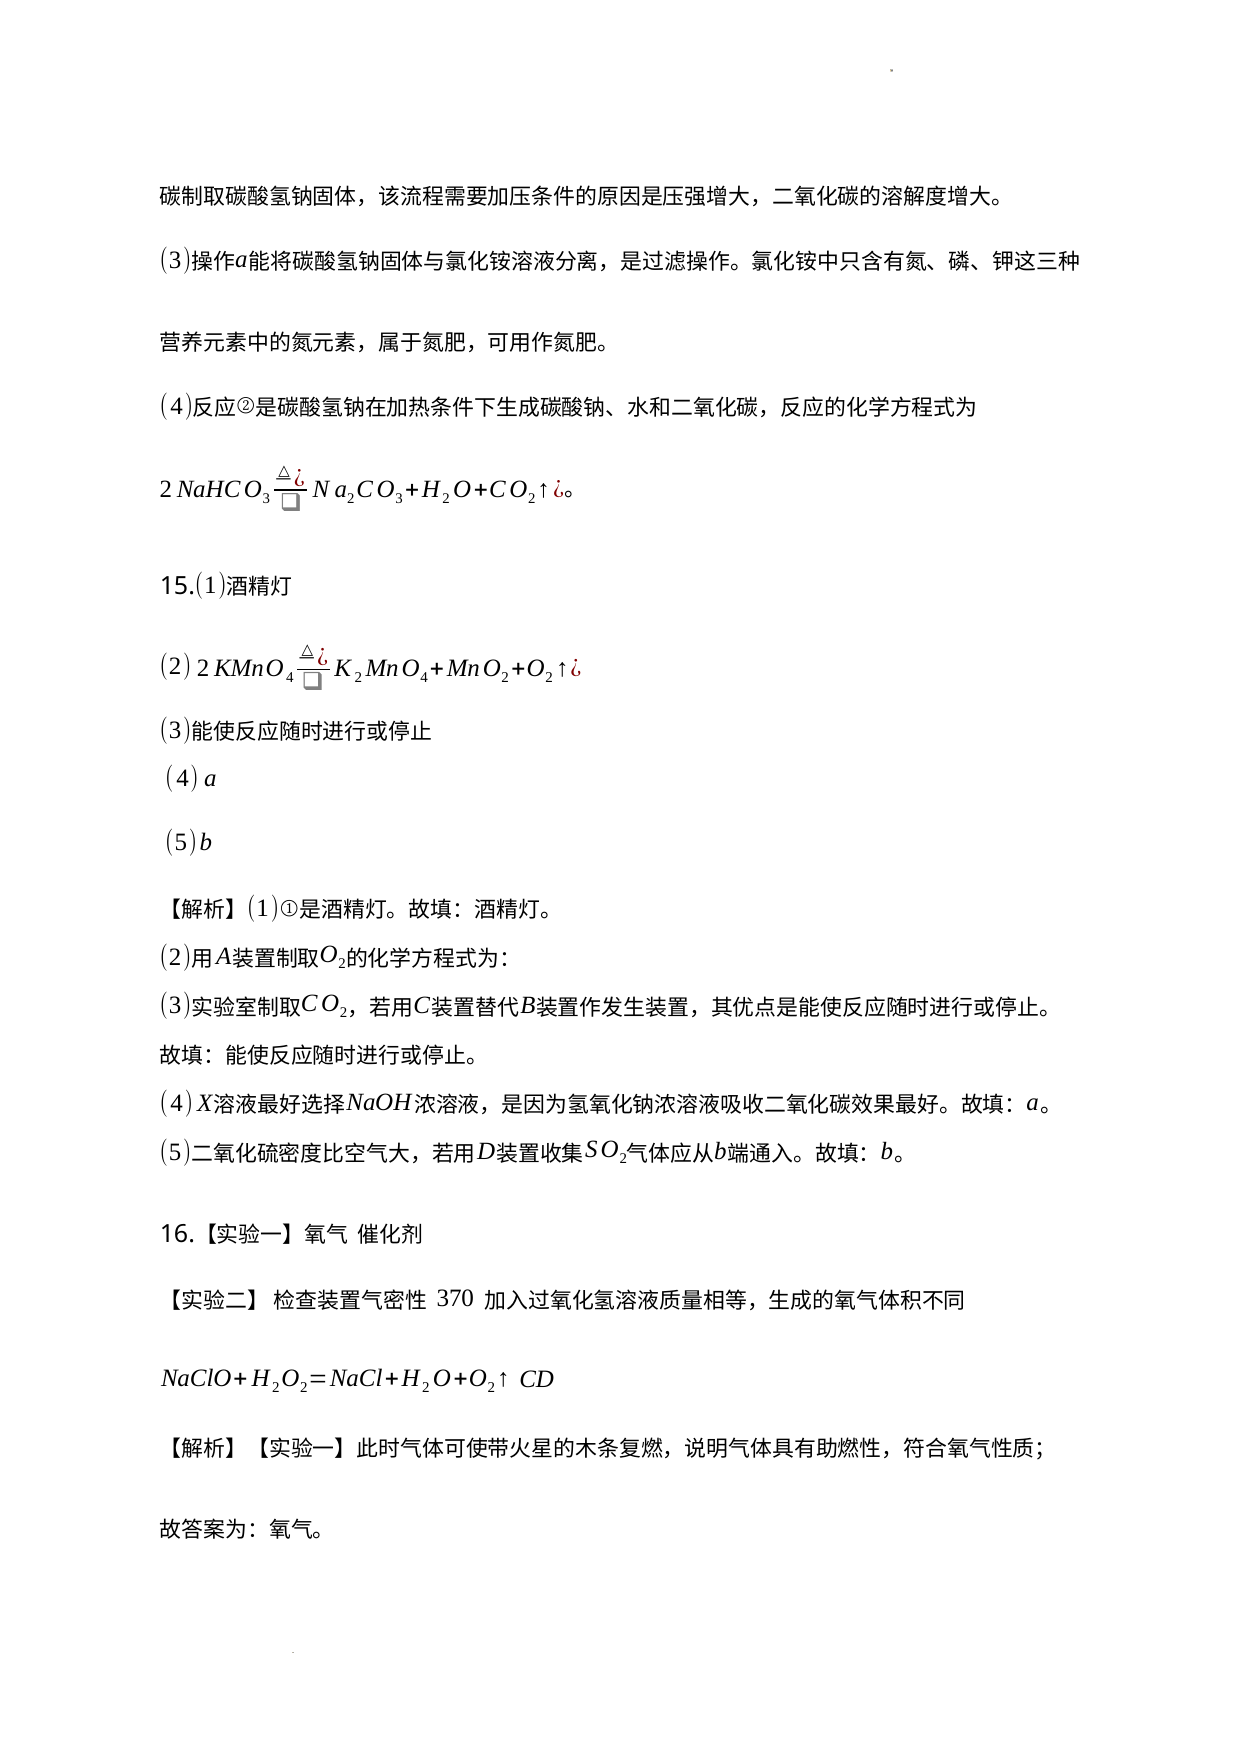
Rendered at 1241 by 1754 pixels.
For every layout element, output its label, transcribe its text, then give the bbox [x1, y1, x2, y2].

text 【解析】是酒精灯。故填：酒精灯。 用装置制取的化学方程式为： 实验室制取，若用装置替代装置作发生装置，其优点是能使反应随时进行或停止。 故填：能使反应随时进行或停止。 溶液最好选择浓溶液，是因为氢氧化钠浓溶液吸收二氧化碳效果最好。故填：。 二氧化硫密度比空气大，若用装置收集气体应从端通入。故填：。 16.【实验一】氧气 催化剂 [159, 892, 1081, 1265]
text 能使反应随时进行或停止 [159, 714, 1081, 746]
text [159, 1430, 1081, 1560]
text 【实验二】 检查装置气密性 加入过氧化氢溶液质量相等，生成的氧气体积不同 [159, 1282, 1081, 1412]
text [159, 162, 1081, 617]
